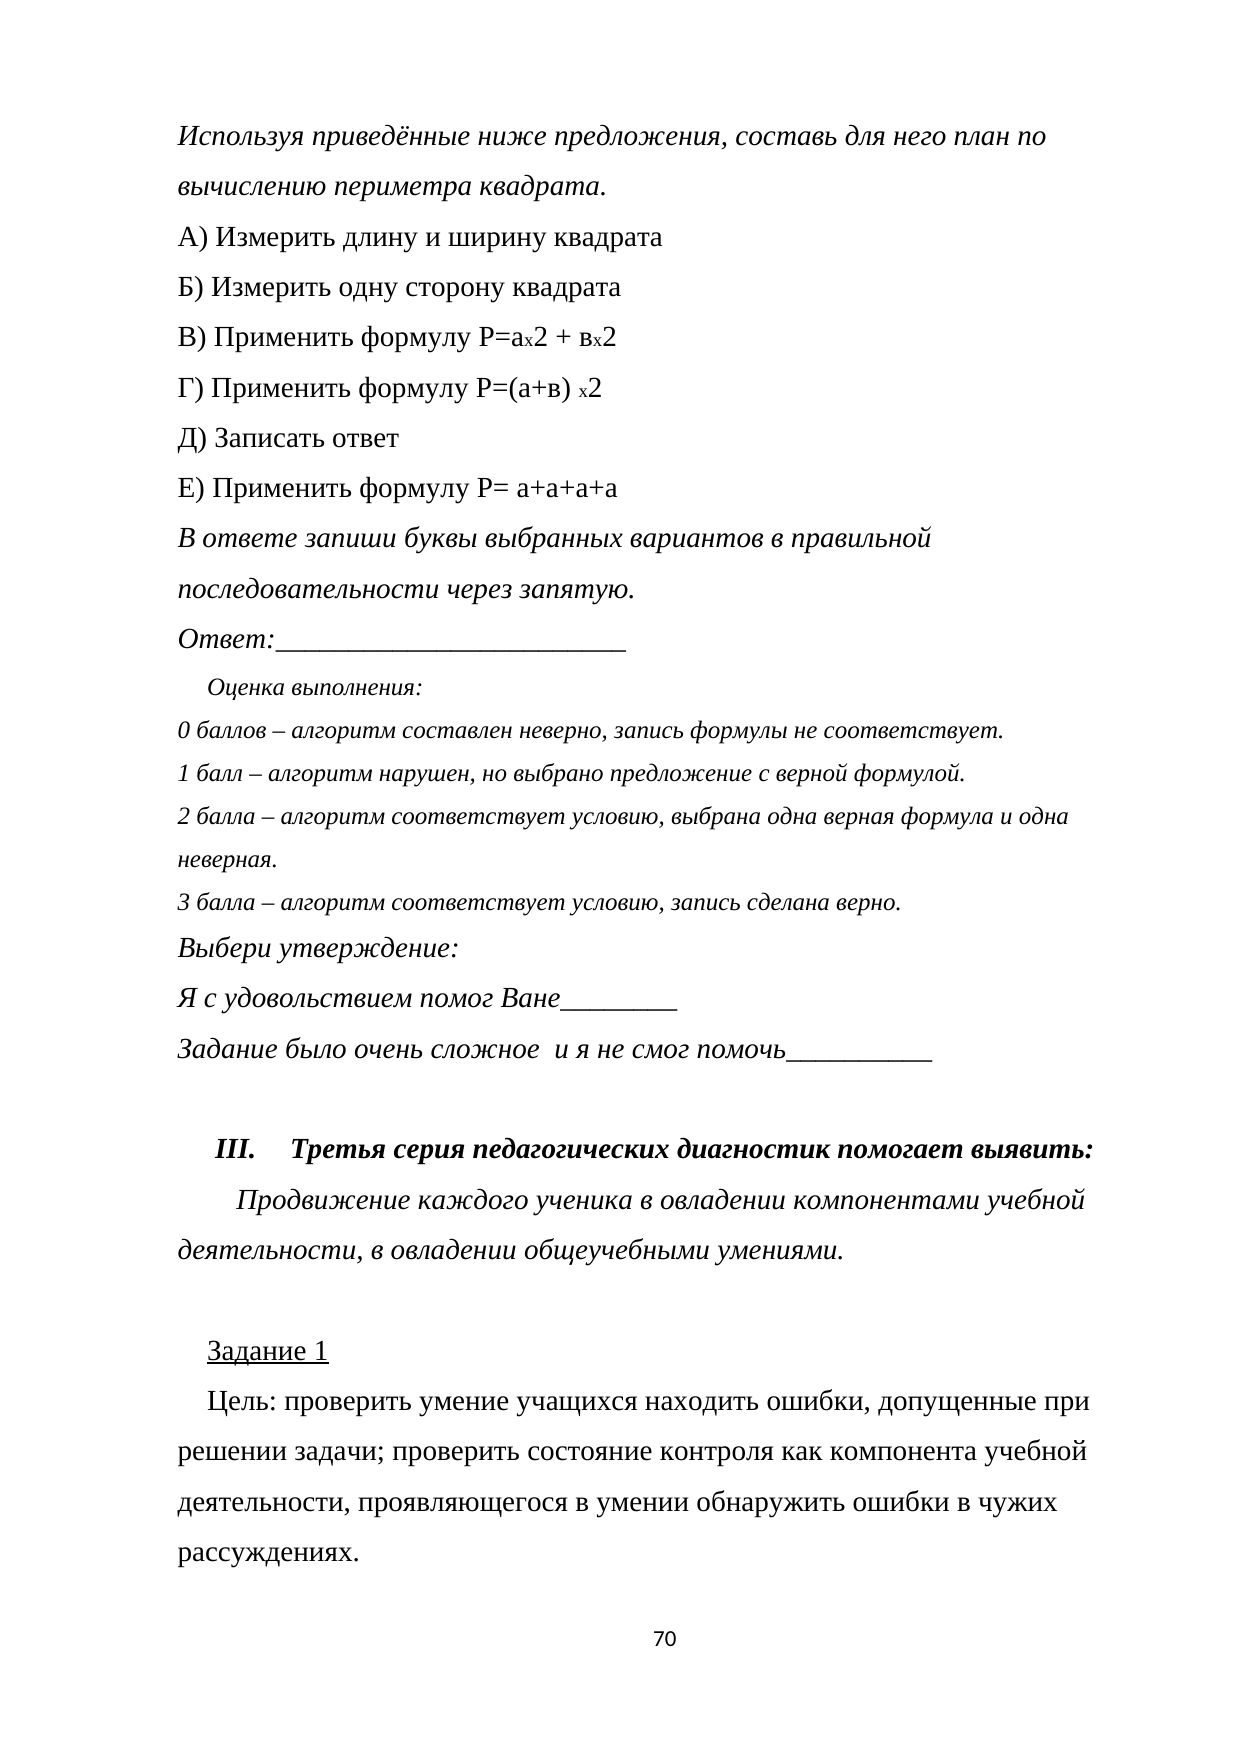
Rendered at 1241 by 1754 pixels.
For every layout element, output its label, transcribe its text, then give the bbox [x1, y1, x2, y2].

text Д) Записать ответ [177, 420, 1152, 453]
text Я с удовольствием помог Ване________ [177, 981, 1152, 1014]
text Задание 1 [177, 1333, 1152, 1366]
text Е) Применить формулу Р= а+а+а+а [177, 470, 1152, 504]
text Б) Измерить одну сторону квадрата [177, 269, 1152, 303]
list Третья серия педагогических диагностик помогает выявить: [215, 1132, 1152, 1165]
text Цель: проверить умение учащихся находить ошибки, допущенные при решении задачи; проверить состояние контроля как компонента учебной деятельности, проявляющегося в умении обнаружить ошибки в чужих рассуждениях. [177, 1383, 1152, 1568]
text Задание было очень сложное и я не смог помочь__________ [177, 1031, 1152, 1064]
text 2 балла – алгоритм соответствует условию, выбрана одна верная формула и одна неверная. [177, 801, 1152, 873]
text Выбери утверждение: [177, 930, 1152, 964]
text 3 балла – алгоритм соответствует условию, запись сделана верно. [177, 887, 1152, 916]
text Продвижение каждого ученика в овладении компонентами учебной деятельности, в овладении общеучебными умениями. [177, 1182, 1152, 1266]
text Оценка выполнения: [177, 672, 1152, 700]
text Используя приведённые ниже предложения, составь для него план по вычислению периметра квадрата. [177, 118, 1152, 202]
text А) Измерить длину и ширину квадрата [177, 219, 1152, 252]
text В) Применить формулу Р=ах2 + вх2 [177, 319, 1152, 353]
text 1 балл – алгоритм нарушен, но выбрано предложение с верной формулой. [177, 758, 1152, 787]
text 0 баллов – алгоритм составлен неверно, запись формулы не соответствует. [177, 715, 1152, 743]
text Г) Применить формулу Р=(а+в) х2 [177, 370, 1152, 403]
text Ответ:________________________ [177, 621, 1152, 655]
text В ответе запиши буквы выбранных вариантов в правильной последовательности через запятую. [177, 521, 1152, 604]
